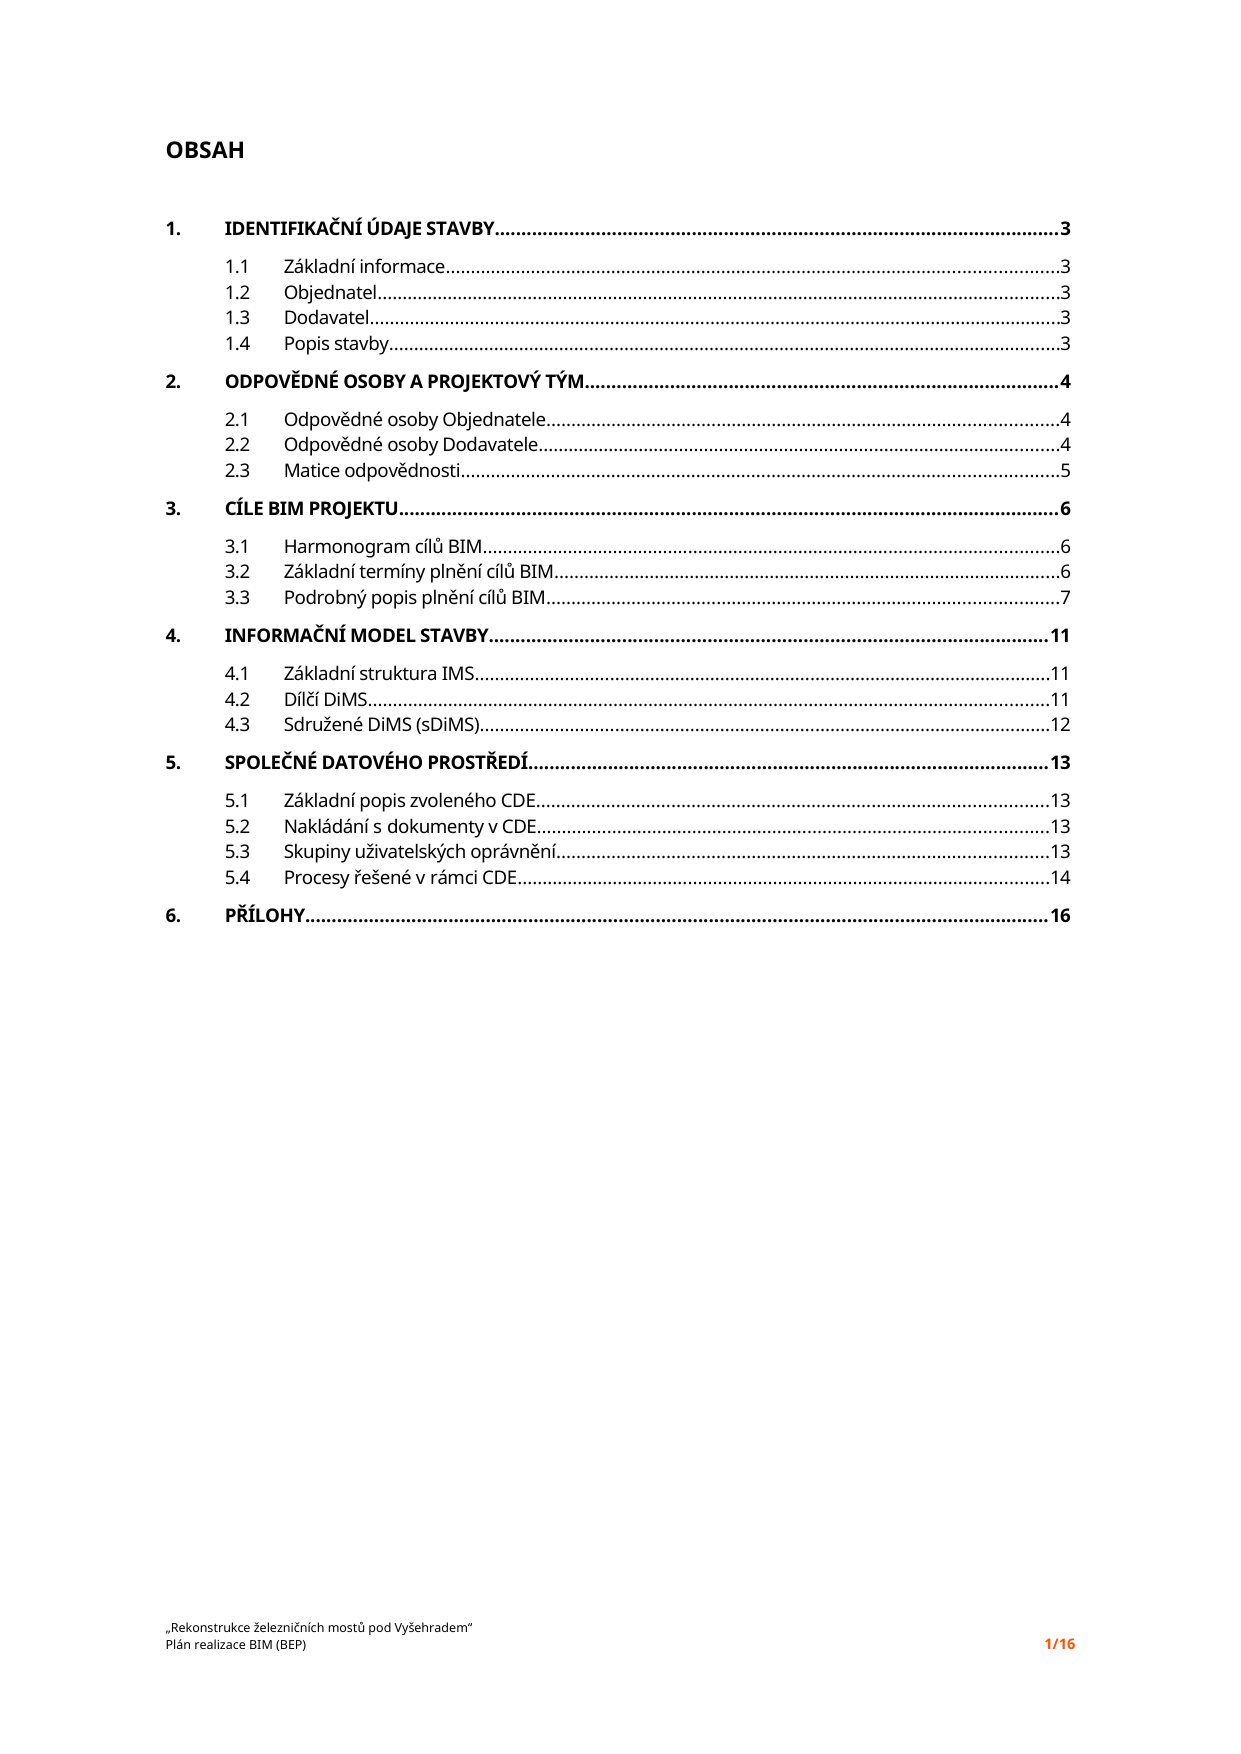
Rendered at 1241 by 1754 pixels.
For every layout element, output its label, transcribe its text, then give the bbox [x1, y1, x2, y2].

text 2.2 Odpovědné osoby Dodavatele 4 [224, 432, 1075, 457]
text 4.2 Dílčí DiMS 11 [224, 686, 1075, 711]
text 3. Cíle BIM projektu 6 [165, 495, 1075, 521]
text 5.1 Základní popis zvoleného CDE 13 [224, 787, 1075, 813]
text 2. Odpovědné osoby a projektový tým 4 [165, 368, 1075, 394]
text 4.3 Sdružené DiMS (sDiMS) 12 [224, 711, 1075, 737]
text 1.3 Dodavatel 3 [224, 304, 1075, 330]
text 5.3 Skupiny uživatelských oprávnění 13 [224, 838, 1075, 864]
text 6. přílohy 16 [165, 902, 1075, 927]
text 3.1 Harmonogram cílů BIM 6 [224, 533, 1075, 559]
text 1.1 Základní informace 3 [224, 253, 1075, 279]
text 1. Identifikační údaje STAVBY 3 [165, 216, 1075, 241]
text 2.1 Odpovědné osoby Objednatele 4 [224, 406, 1075, 432]
text 3.2 Základní termíny plnění cílů BIM 6 [224, 559, 1075, 584]
text 1.4 Popis stavby 3 [224, 330, 1075, 356]
text 1.2 Objednatel 3 [224, 279, 1075, 304]
text 5.4 Procesy řešené v rámci CDE 14 [224, 864, 1075, 889]
text Obsah [165, 134, 1075, 166]
text 4. informační model STAVBY 11 [165, 622, 1075, 648]
text 5.2 Nakládání s dokumenty v CDE 13 [224, 813, 1075, 838]
text 4.1 Základní struktura IMS 11 [224, 660, 1075, 686]
text 3.3 Podrobný popis plnění cílů BIM 7 [224, 584, 1075, 610]
text 5. společné datového prostředí 13 [165, 749, 1075, 775]
text 2.3 Matice odpovědnosti 5 [224, 457, 1075, 483]
